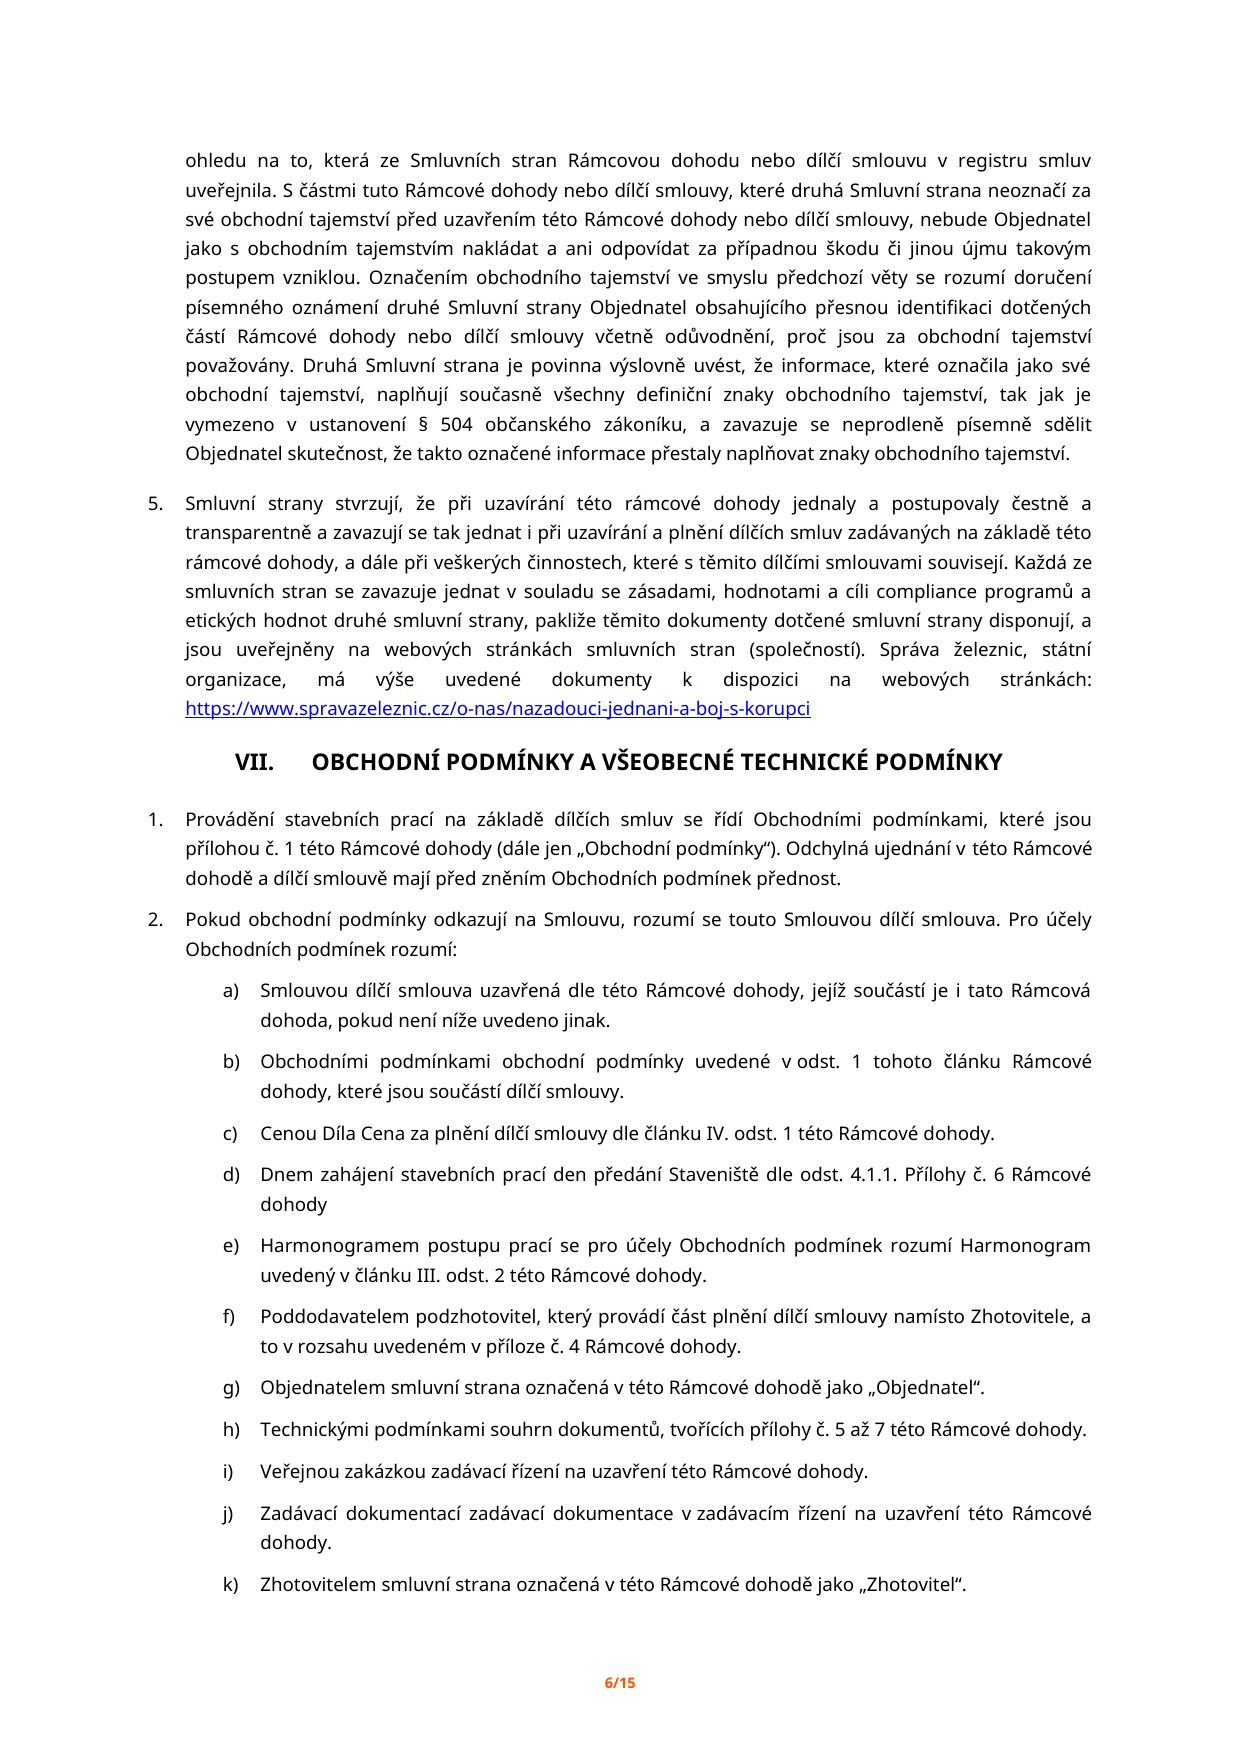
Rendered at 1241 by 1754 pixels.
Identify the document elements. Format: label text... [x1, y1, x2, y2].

list Cenou Díla Cena za plnění dílčí smlouvy dle článku IV. odst. 1 této Rámcové dohody. [223, 1120, 1093, 1145]
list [148, 148, 1093, 466]
list Technickými podmínkami souhrn dokumentů, tvořících přílohy č. 5 až 7 této Rámcové dohody. [223, 1416, 1093, 1442]
list Provádění stavebních prací na základě dílčích smluv se řídí Obchodními podmínkami, které jsou přílohou č. 1 této Rámcové dohody (dále jen „Obchodní podmínky“). Odchylná ujednání v této Rámcové dohodě a dílčí smlouvě mají před zněním Obchodních podmínek přednost. [148, 806, 1093, 890]
list Poddodavatelem podzhotovitel, který provádí část plnění dílčí smlouvy namísto Zhotovitele, a to v rozsahu uvedeném v příloze č. 4 Rámcové dohody. [223, 1304, 1093, 1358]
list Zadávací dokumentací zadávací dokumentace v zadávacím řízení na uzavření této Rámcové dohody. [223, 1500, 1093, 1555]
list OBCHODNÍ PODMÍNKY A VŠEOBECNÉ TECHNICKÉ PODMÍNKY [185, 745, 1093, 777]
list Zhotovitelem smluvní strana označená v této Rámcové dohodě jako „Zhotovitel“. [223, 1571, 1093, 1597]
list Veřejnou zakázkou zadávací řízení na uzavření této Rámcové dohody. [223, 1458, 1093, 1484]
list Objednatelem smluvní strana označená v této Rámcové dohodě jako „Objednatel“. [223, 1375, 1093, 1400]
list Pokud obchodní podmínky odkazují na Smlouvu, rozumí se touto Smlouvou dílčí smlouva. Pro účely Obchodních podmínek rozumí: [148, 907, 1093, 961]
list Obchodními podmínkami obchodní podmínky uvedené v odst. 1 tohoto článku Rámcové dohody, které jsou součástí dílčí smlouvy. [223, 1049, 1093, 1103]
list Smlouvou dílčí smlouva uzavřená dle této Rámcové dohody, jejíž součástí je i tato Rámcová dohoda, pokud není níže uvedeno jinak. [223, 978, 1093, 1032]
list Smluvní strany stvrzují, že při uzavírání této rámcové dohody jednaly a postupovaly čestně a transparentně a zavazují se tak jednat i při uzavírání a plnění dílčích smluv zadávaných na základě této rámcové dohody, a dále při veškerých činnostech, které s těmito dílčími smlouvami souvisejí. Každá ze smluvních stran se zavazuje jednat v souladu se zásadami, hodnotami a cíli compliance programů a etických hodnot druhé smluvní strany, pakliže těmito dokumenty dotčené smluvní strany disponují, a jsou uveřejněny na webových stránkách smluvních stran (společností). Správa železnic, státní organizace, má výše uvedené dokumenty k dispozici na webových stránkách: https://www.spravazeleznic.cz/o-nas/nazadouci-jednani-a-boj-s-korupci [148, 490, 1093, 721]
list Dnem zahájení stavebních prací den předání Staveniště dle odst. 4.1.1. Přílohy č. 6 Rámcové dohody [223, 1162, 1093, 1216]
list Harmonogramem postupu prací se pro účely Obchodních podmínek rozumí Harmonogram uvedený v článku III. odst. 2 této Rámcové dohody. [223, 1233, 1093, 1287]
